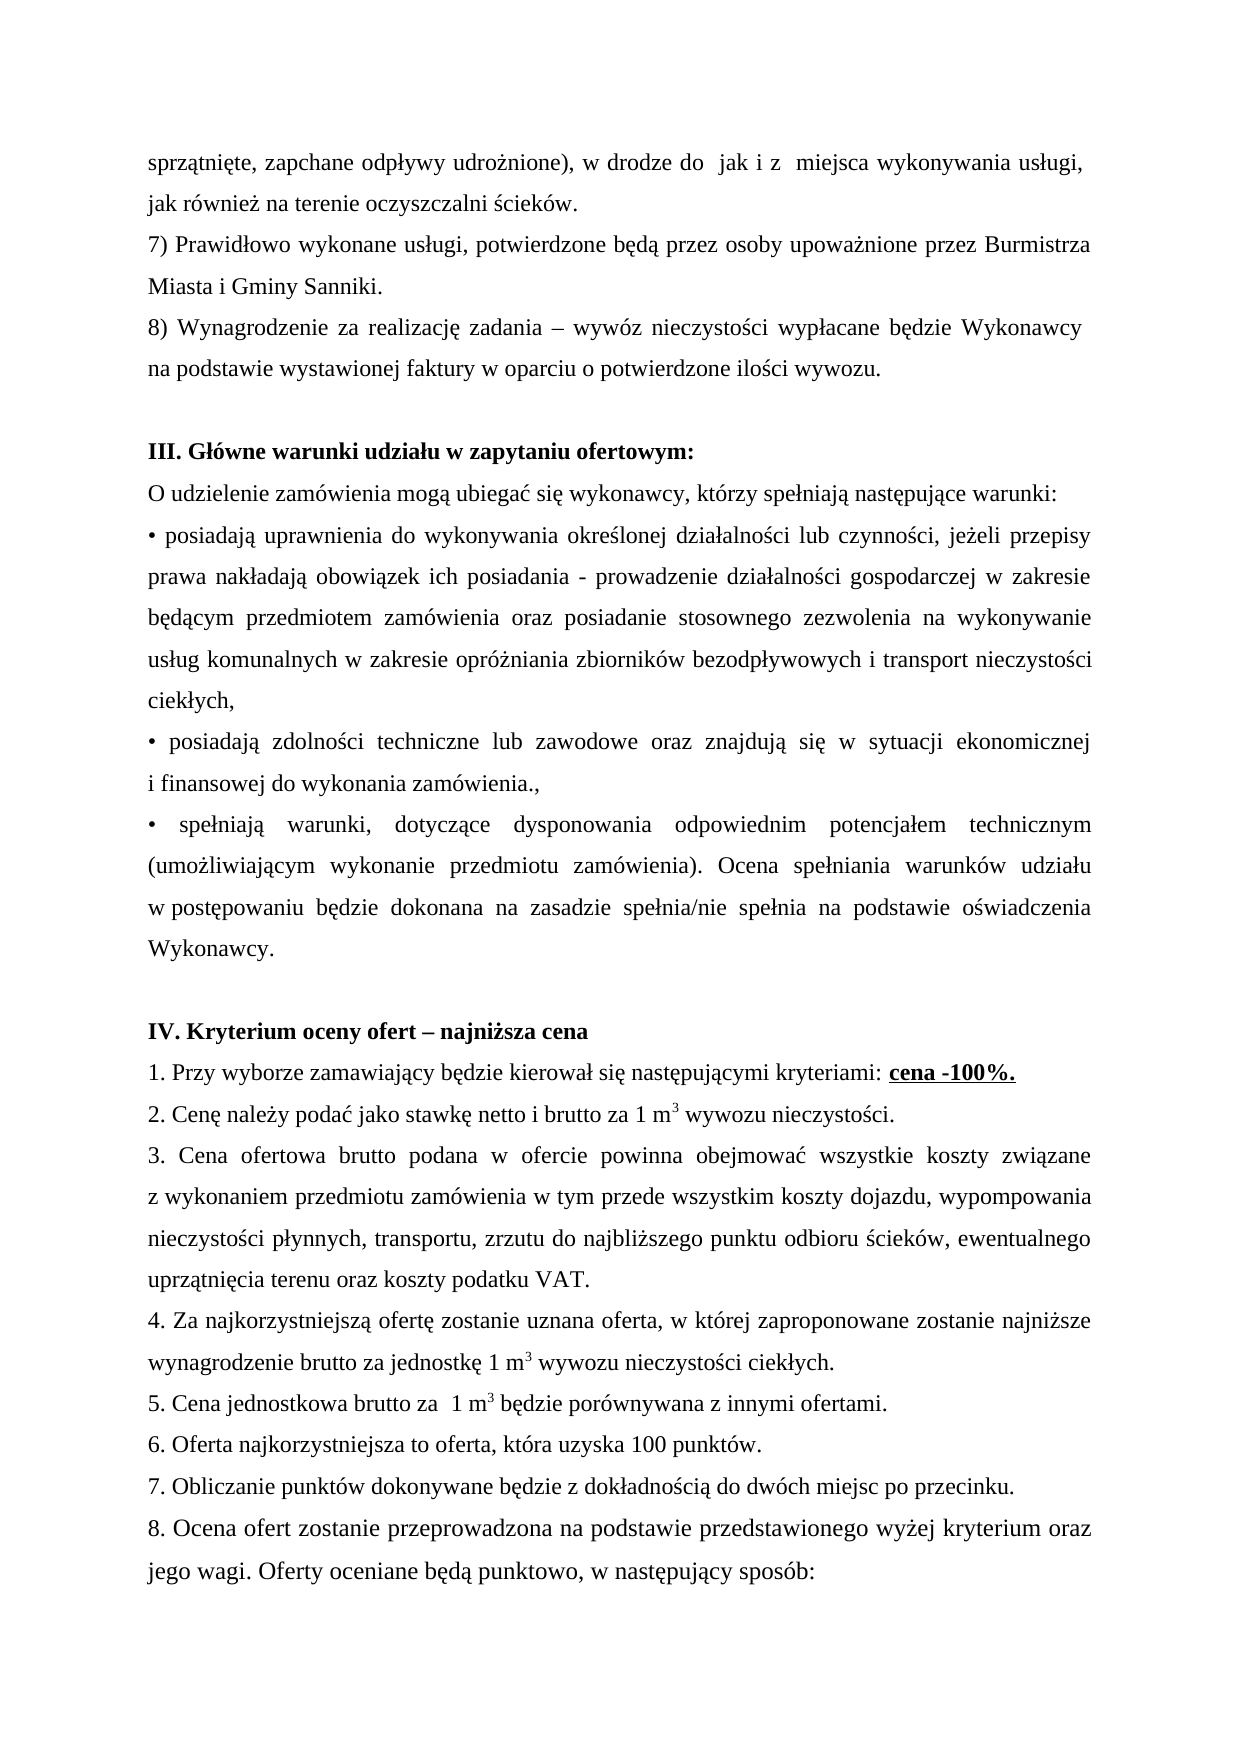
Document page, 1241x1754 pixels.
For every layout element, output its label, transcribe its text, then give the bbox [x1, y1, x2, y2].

text 2. Cenę należy podać jako stawkę netto i brutto za 1 m3 wywozu nieczystości. [148, 1099, 1093, 1127]
text O udzielenie zamówienia mogą ubiegać się wykonawcy, którzy spełniają następujące warunki: [148, 479, 1093, 507]
text 4. Za najkorzystniejszą ofertę zostanie uznana oferta, w której zaproponowane zostanie najniższe wynagrodzenie brutto za jednostkę 1 m3 wywozu nieczystości ciekłych. [148, 1306, 1093, 1375]
list IV. Kryterium oceny ofert – najniższa cena [148, 1017, 1093, 1044]
text III. Główne warunki udziału w zapytaniu ofertowym: [148, 437, 1093, 465]
text 8. Ocena ofert zostanie przeprowadzona na podstawie przedstawionego wyżej kryterium oraz jego wagi. Oferty oceniane będą punktowo, w następujący sposób: [148, 1513, 1093, 1585]
text • posiadają zdolności techniczne lub zawodowe oraz znajdują się w sytuacji ekonomicznej i finansowej do wykonania zamówienia., [148, 727, 1093, 796]
text 3. Cena ofertowa brutto podana w ofercie powinna obejmować wszystkie koszty związane z wykonaniem przedmiotu zamówienia w tym przede wszystkim koszty dojazdu, wypompowania nieczystości płynnych, transportu, zrzutu do najbliższego punktu odbioru ścieków, ewentualnego uprzątnięcia terenu oraz koszty podatku VAT. [148, 1141, 1093, 1293]
text 7. Obliczanie punktów dokonywane będzie z dokładnością do dwóch miejsc po przecinku. [148, 1472, 1093, 1499]
text 8) Wynagrodzenie za realizację zadania – wywóz nieczystości wypłacane będzie Wykonawcy na podstawie wystawionej faktury w oparciu o potwierdzone ilości wywozu. [148, 313, 1093, 382]
text 6. Oferta najkorzystniejsza to oferta, która uzyska 100 punktów. [148, 1430, 1093, 1458]
text • posiadają uprawnienia do wykonywania określonej działalności lub czynności, jeżeli przepisy prawa nakładają obowiązek ich posiadania - prowadzenie działalności gospodarczej w zakresie będącym przedmiotem zamówienia oraz posiadanie stosownego zezwolenia na wykonywanie usług komunalnych w zakresie opróżniania zbiorników bezodpływowych i transport nieczystości ciekłych, [148, 521, 1093, 714]
text 7) Prawidłowo wykonane usługi, potwierdzone będą przez osoby upoważnione przez Burmistrza Miasta i Gminy Sanniki. [148, 230, 1093, 299]
text 1. Przy wyborze zamawiający będzie kierował się następującymi kryteriami: cena -100%. [148, 1058, 1093, 1086]
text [148, 148, 1093, 217]
text 5. Cena jednostkowa brutto za 1 m3 będzie porównywana z innymi ofertami. [148, 1389, 1093, 1417]
text • spełniają warunki, dotyczące dysponowania odpowiednim potencjałem technicznym (umożliwiającym wykonanie przedmiotu zamówienia). Ocena spełniania warunków udziału w postępowaniu będzie dokonana na zasadzie spełnia/nie spełnia na podstawie oświadczenia Wykonawcy. [148, 810, 1093, 962]
